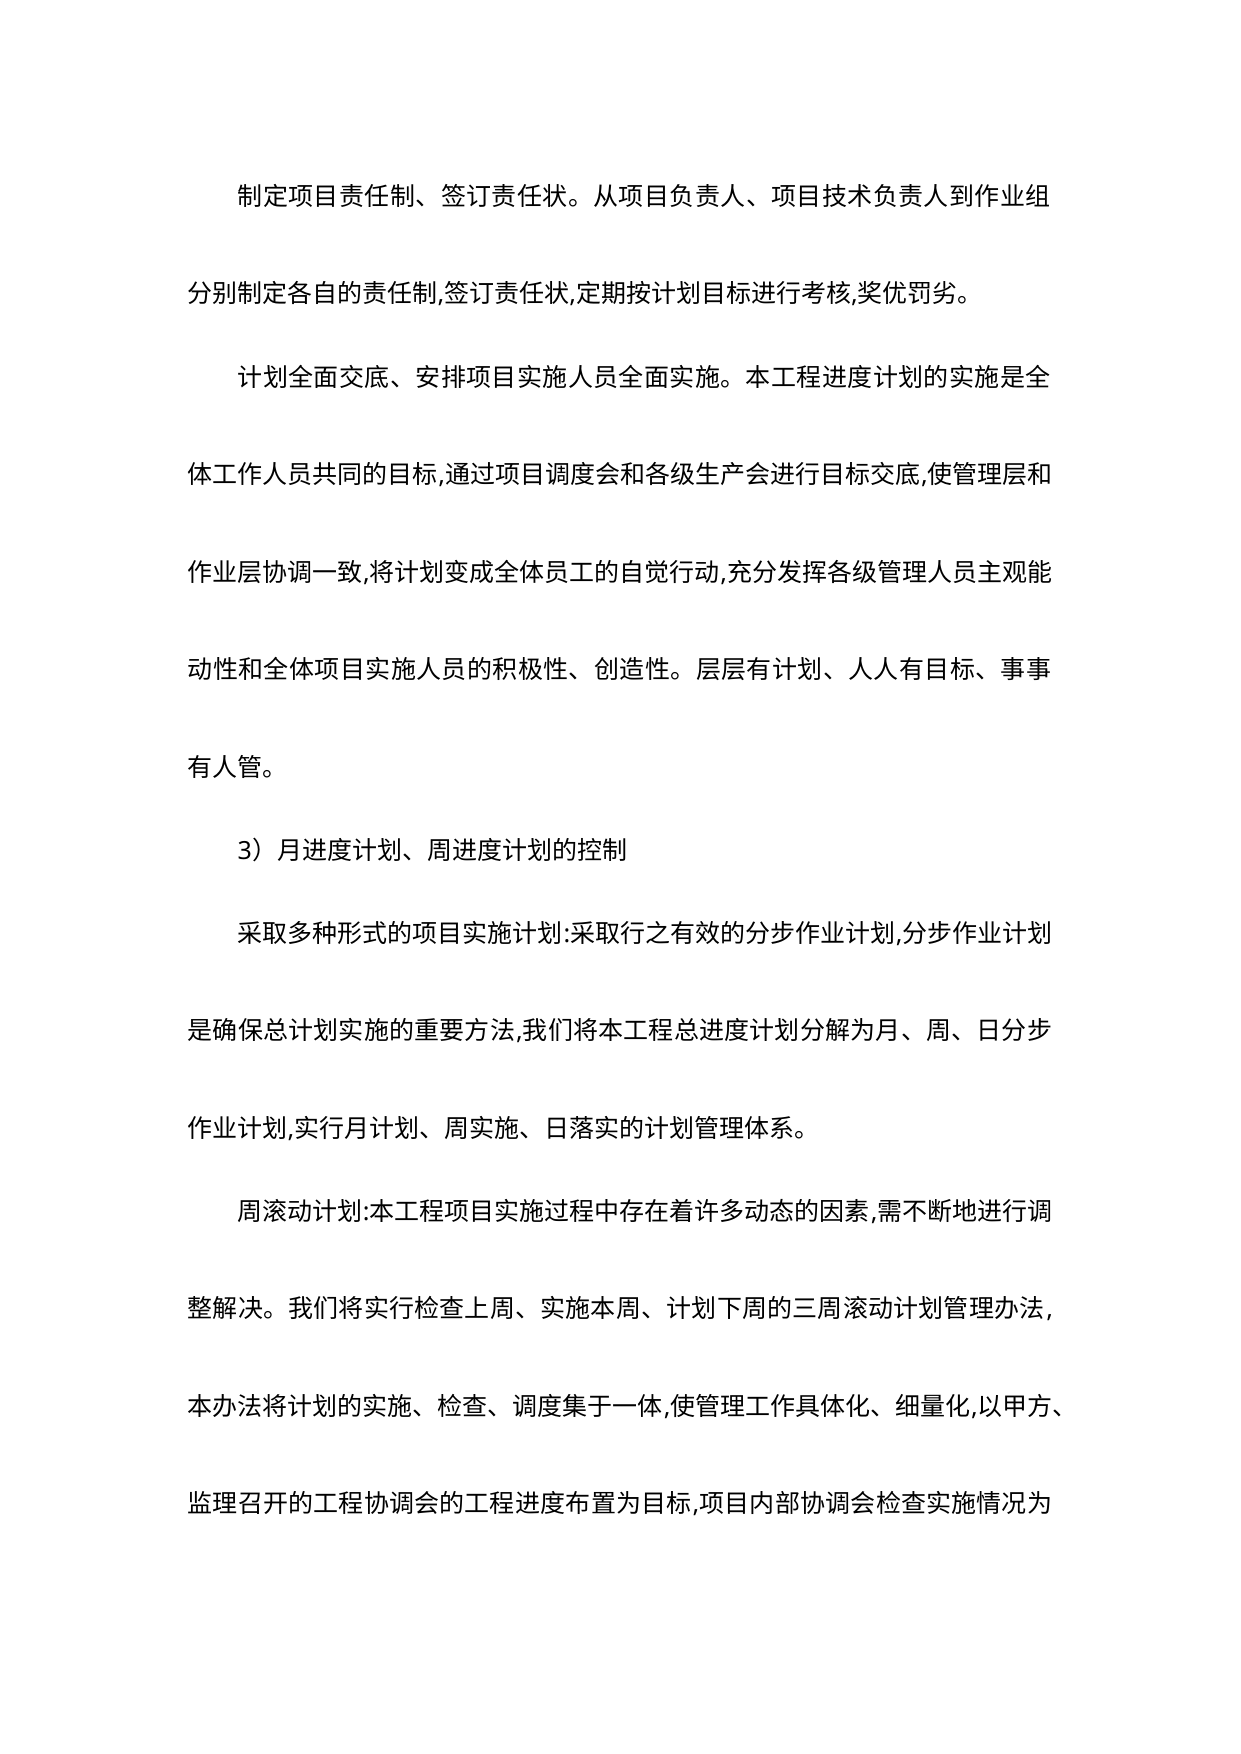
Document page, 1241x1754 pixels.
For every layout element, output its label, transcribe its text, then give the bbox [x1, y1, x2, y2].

text 制定项目责任制、签订责任状。从项目负责人、项目技术负责人到作业组分别制定各自的责任制,签订责任状,定期按计划目标进行考核,奖优罚劣。 [187, 162, 1053, 324]
text 3）月进度计划、周进度计划的控制 [187, 816, 1053, 881]
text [187, 1177, 1053, 1534]
text 计划全面交底、安排项目实施人员全面实施。本工程进度计划的实施是全体工作人员共同的目标,通过项目调度会和各级生产会进行目标交底,使管理层和作业层协调一致,将计划变成全体员工的自觉行动,充分发挥各级管理人员主观能动性和全体项目实施人员的积极性、创造性。层层有计划、人人有目标、事事有人管。 [187, 343, 1053, 798]
text 采取多种形式的项目实施计划:采取行之有效的分步作业计划,分步作业计划是确保总计划实施的重要方法,我们将本工程总进度计划分解为月、周、日分步作业计划,实行月计划、周实施、日落实的计划管理体系。 [187, 899, 1053, 1159]
